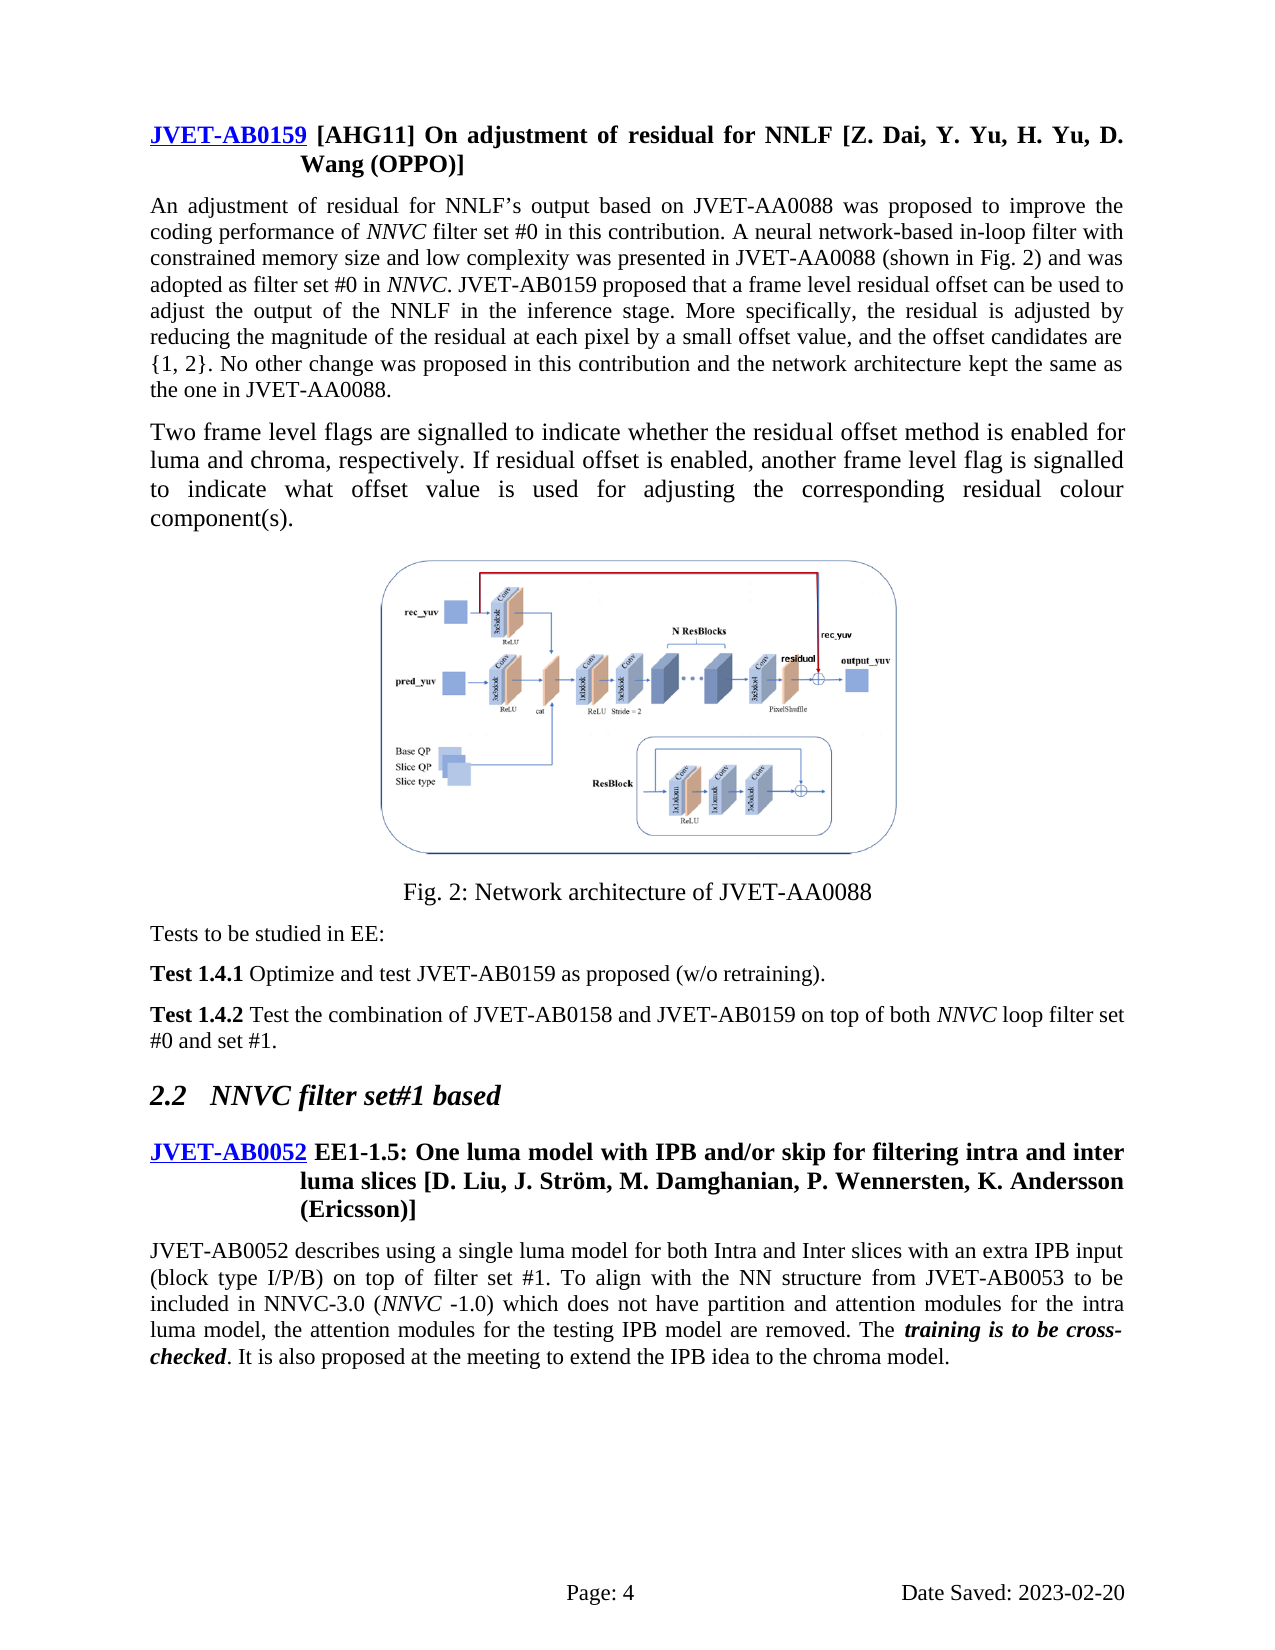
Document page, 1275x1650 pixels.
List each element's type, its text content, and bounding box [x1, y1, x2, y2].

text Fig. 2: Network architecture of JVET-AA0088 [150, 877, 1125, 906]
text JVET-AB0052 describes using a single luma model for both Intra and Inter slices with an extra IPB input (block type I/P/B) on top of filter set #1. To align with the NN structure from JVET-AB0053 to be included in NNVC-3.0 (NNVC -1.0) which does not have partition and attention modules for the intra luma model, the attention modules for the testing IPB model are removed. The training is to be cross-checked. It is also proposed at the meeting to extend the IPB idea to the chroma model. [150, 1237, 1125, 1369]
subtitle NNVC filter set#1 based [150, 1078, 1125, 1112]
picture [374, 545, 901, 863]
text Test 1.4.1 Optimize and test JVET-AB0159 as proposed (w/o retraining). [150, 960, 1125, 987]
text Test 1.4.2 Test the combination of JVET-AB0158 and JVET-AB0159 on top of both NNVC loop filter set #0 and set #1. [150, 1001, 1125, 1053]
text An adjustment of residual for NNLF’s output based on JVET-AA0088 was proposed to improve the coding performance of NNVC filter set #0 in this contribution. A neural network-based in-loop filter with constrained memory size and low complexity was presented in JVET-AA0088 (shown in Fig. 2) and was adopted as filter set #0 in NNVC. JVET-AB0159 proposed that a frame level residual offset can be used to adjust the output of the NNLF in the inference stage. More specifically, the residual is adjusted by reducing the magnitude of the residual at each pixel by a small offset value, and the offset candidates are {1, 2}. No other change was proposed in this contribution and the network architecture kept the same as the one in JVET-AA0088. [150, 192, 1125, 402]
text Two frame level flags are signalled to indicate whether the residual offset method is enabled for luma and chroma, respectively. If residual offset is enabled, another frame level flag is signalled to indicate what offset value is used for adjusting the corresponding residual colour component(s). [150, 417, 1125, 532]
subtitle JVET-AB0159 [AHG11] On adjustment of residual for NNLF [Z. Dai, Y. Yu, H. Yu, D. Wang (OPPO)] [150, 120, 1125, 177]
subtitle JVET-AB0052 EE1-1.5: One luma model with IPB and/or skip for filtering intra and inter luma slices [D. Liu, J. Ström, M. Damghanian, P. Wennersten, K. Andersson (Ericsson)] [150, 1137, 1125, 1223]
text Tests to be studied in EE: [150, 920, 1125, 946]
